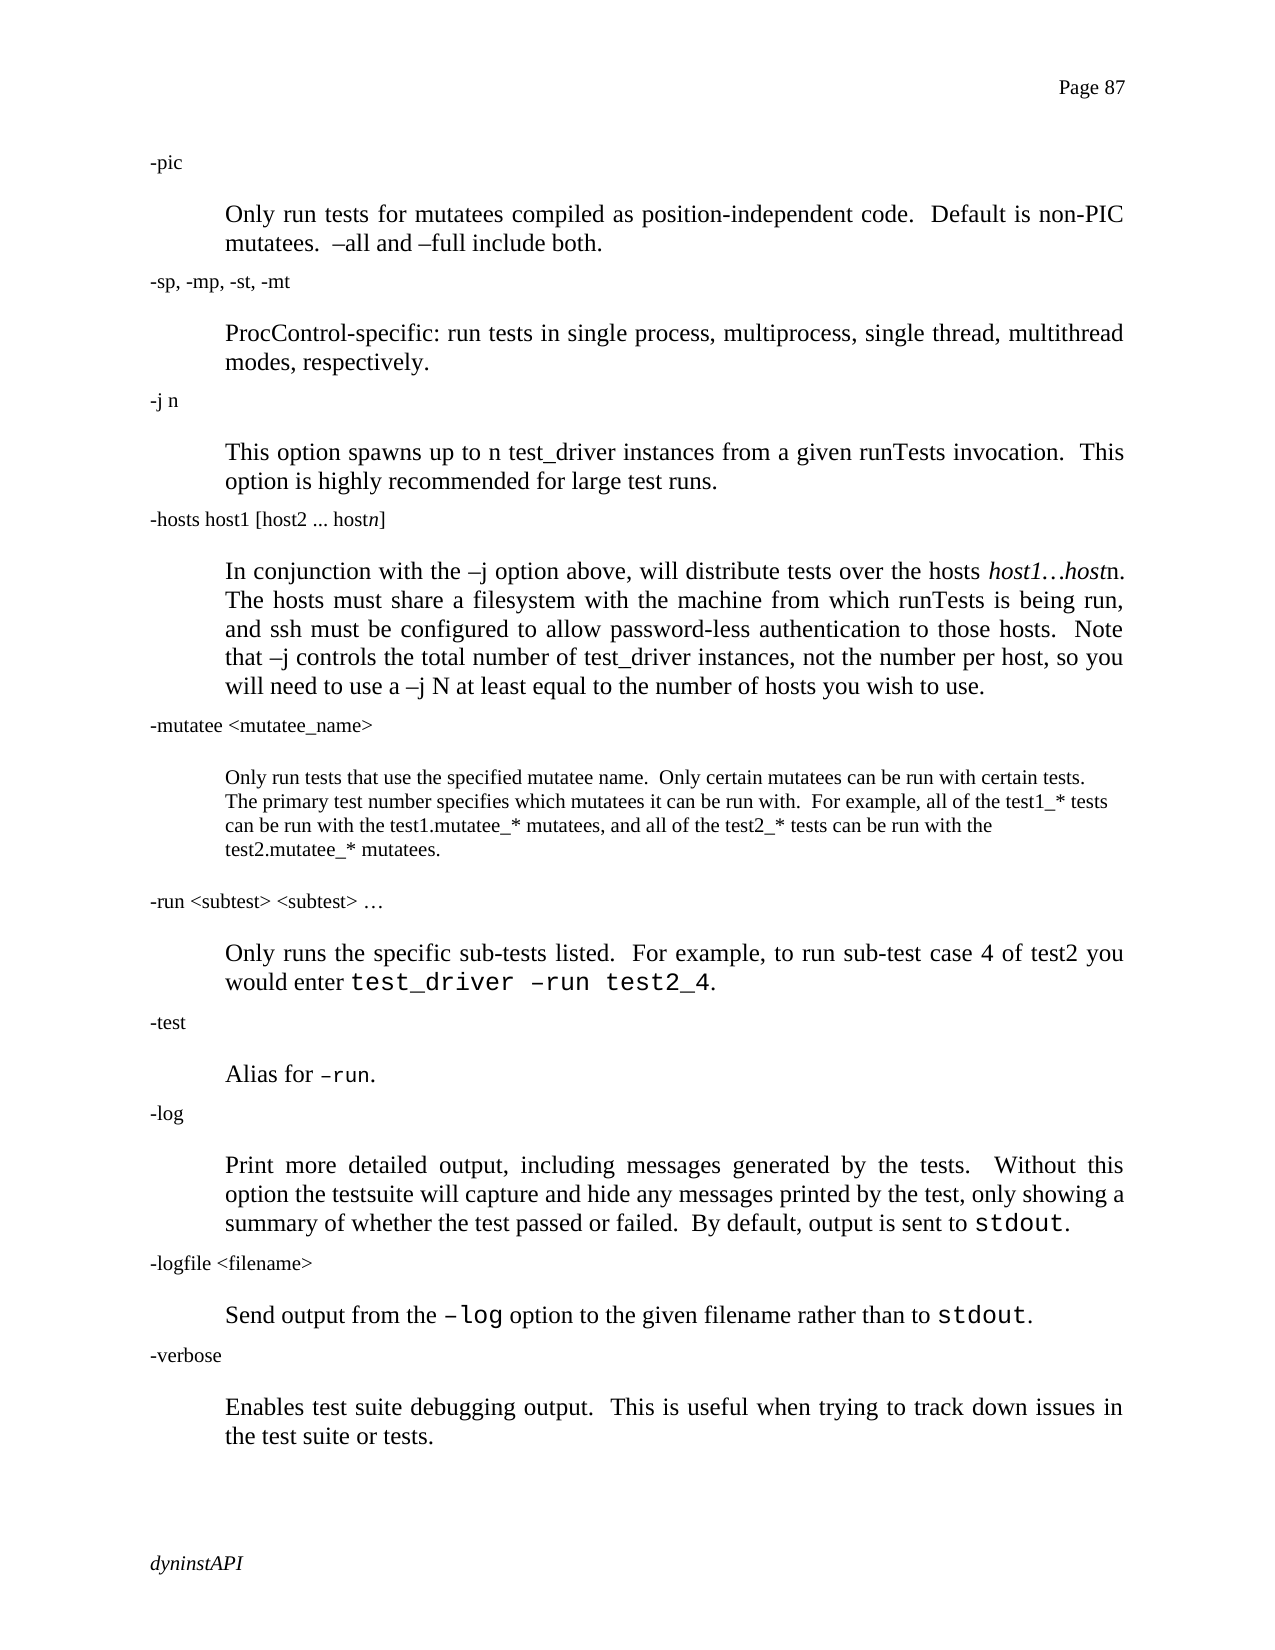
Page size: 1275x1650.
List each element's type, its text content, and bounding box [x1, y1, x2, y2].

text -test [150, 1010, 1125, 1034]
text -verbose [150, 1343, 1125, 1367]
list Send output from the –log option to the given filename rather than to stdout. [225, 1300, 1125, 1331]
text -pic [150, 150, 1125, 174]
list Only run tests for mutatees compiled as position-independent code. Default is non-PIC mutatees. –all and –full include both. [225, 199, 1125, 257]
text -run <subtest> <subtest> … [150, 889, 1125, 913]
text -log [150, 1101, 1125, 1125]
text -j n [150, 388, 1125, 412]
text Only run tests that use the specified mutatee name. Only certain mutatees can be run with certain tests. The primary test number specifies which mutatees it can be run with. For example, all of the test1_* tests can be run with the test1.mutatee_* mutatees, and all of the test2_* tests can be run with the test2.mutatee_* mutatees. [150, 764, 1125, 861]
list Alias for –run. [225, 1059, 1125, 1089]
text -sp, -mp, -st, -mt [150, 269, 1125, 293]
list Enables test suite debugging output. This is useful when trying to track down issues in the test suite or tests. [225, 1392, 1125, 1450]
text -mutatee <mutatee_name> [150, 712, 1125, 737]
list In conjunction with the –j option above, will distribute tests over the hosts host1…hostn. The hosts must share a filesystem with the machine from which runTests is being run, and ssh must be configured to allow password-less authentication to those hosts. Note that –j controls the total number of test_driver instances, not the number per host, so you will need to use a –j N at least equal to the number of hosts you wish to use. [225, 556, 1125, 700]
list Print more detailed output, including messages generated by the tests. Without this option the testsuite will capture and hide any messages printed by the test, only showing a summary of whether the test passed or failed. By default, output is sent to stdout. [225, 1150, 1125, 1238]
list Only runs the specific sub-tests listed. For example, to run sub-test case 4 of test2 you would enter test_driver –run test2_4. [225, 938, 1125, 997]
list ProcControl-specific: run tests in single process, multiprocess, single thread, multithread modes, respectively. [225, 318, 1125, 376]
list This option spawns up to n test_driver instances from a given runTests invocation. This option is highly recommended for large test runs. [225, 437, 1125, 495]
text -logfile <filename> [150, 1251, 1125, 1275]
text -hosts host1 [host2 ... hostn] [150, 507, 1125, 531]
